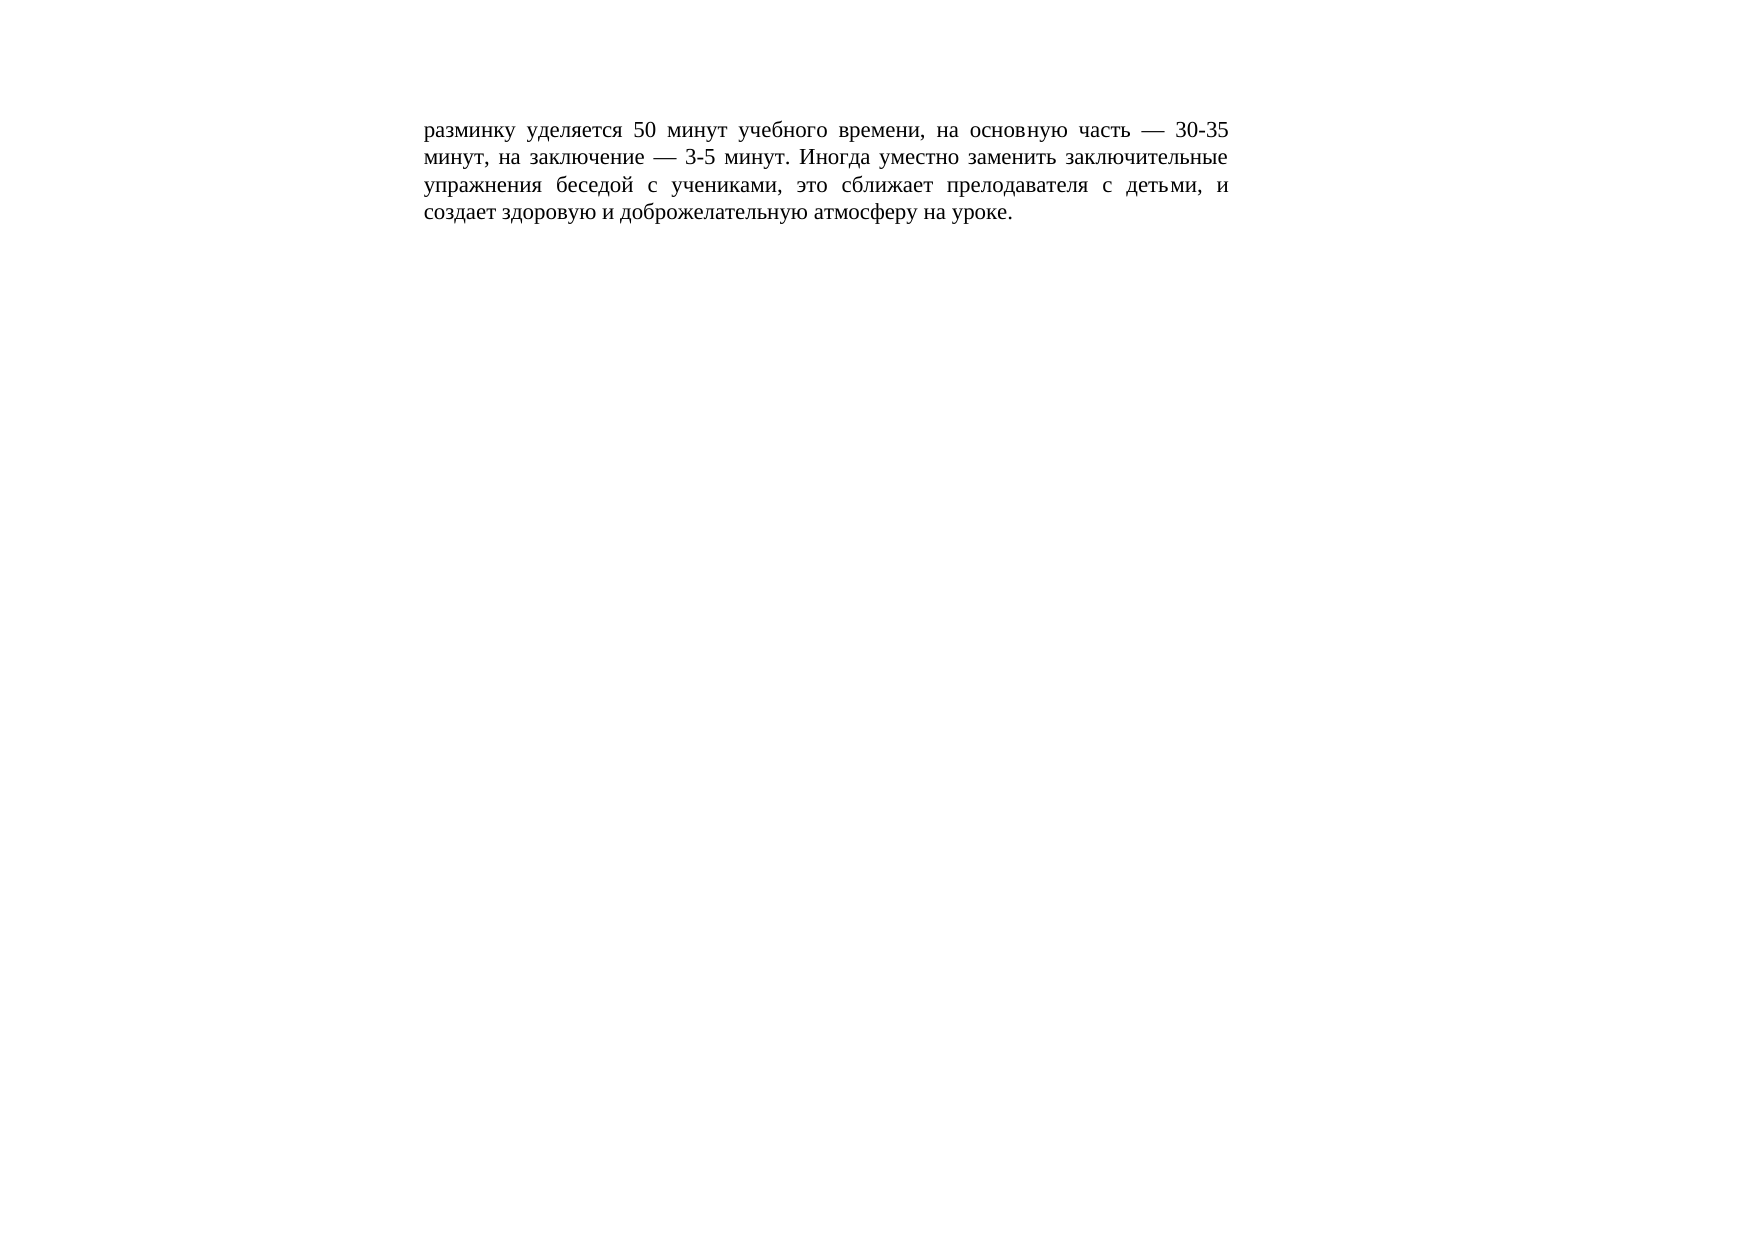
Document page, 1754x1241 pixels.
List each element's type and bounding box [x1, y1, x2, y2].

text [423, 115, 1229, 225]
